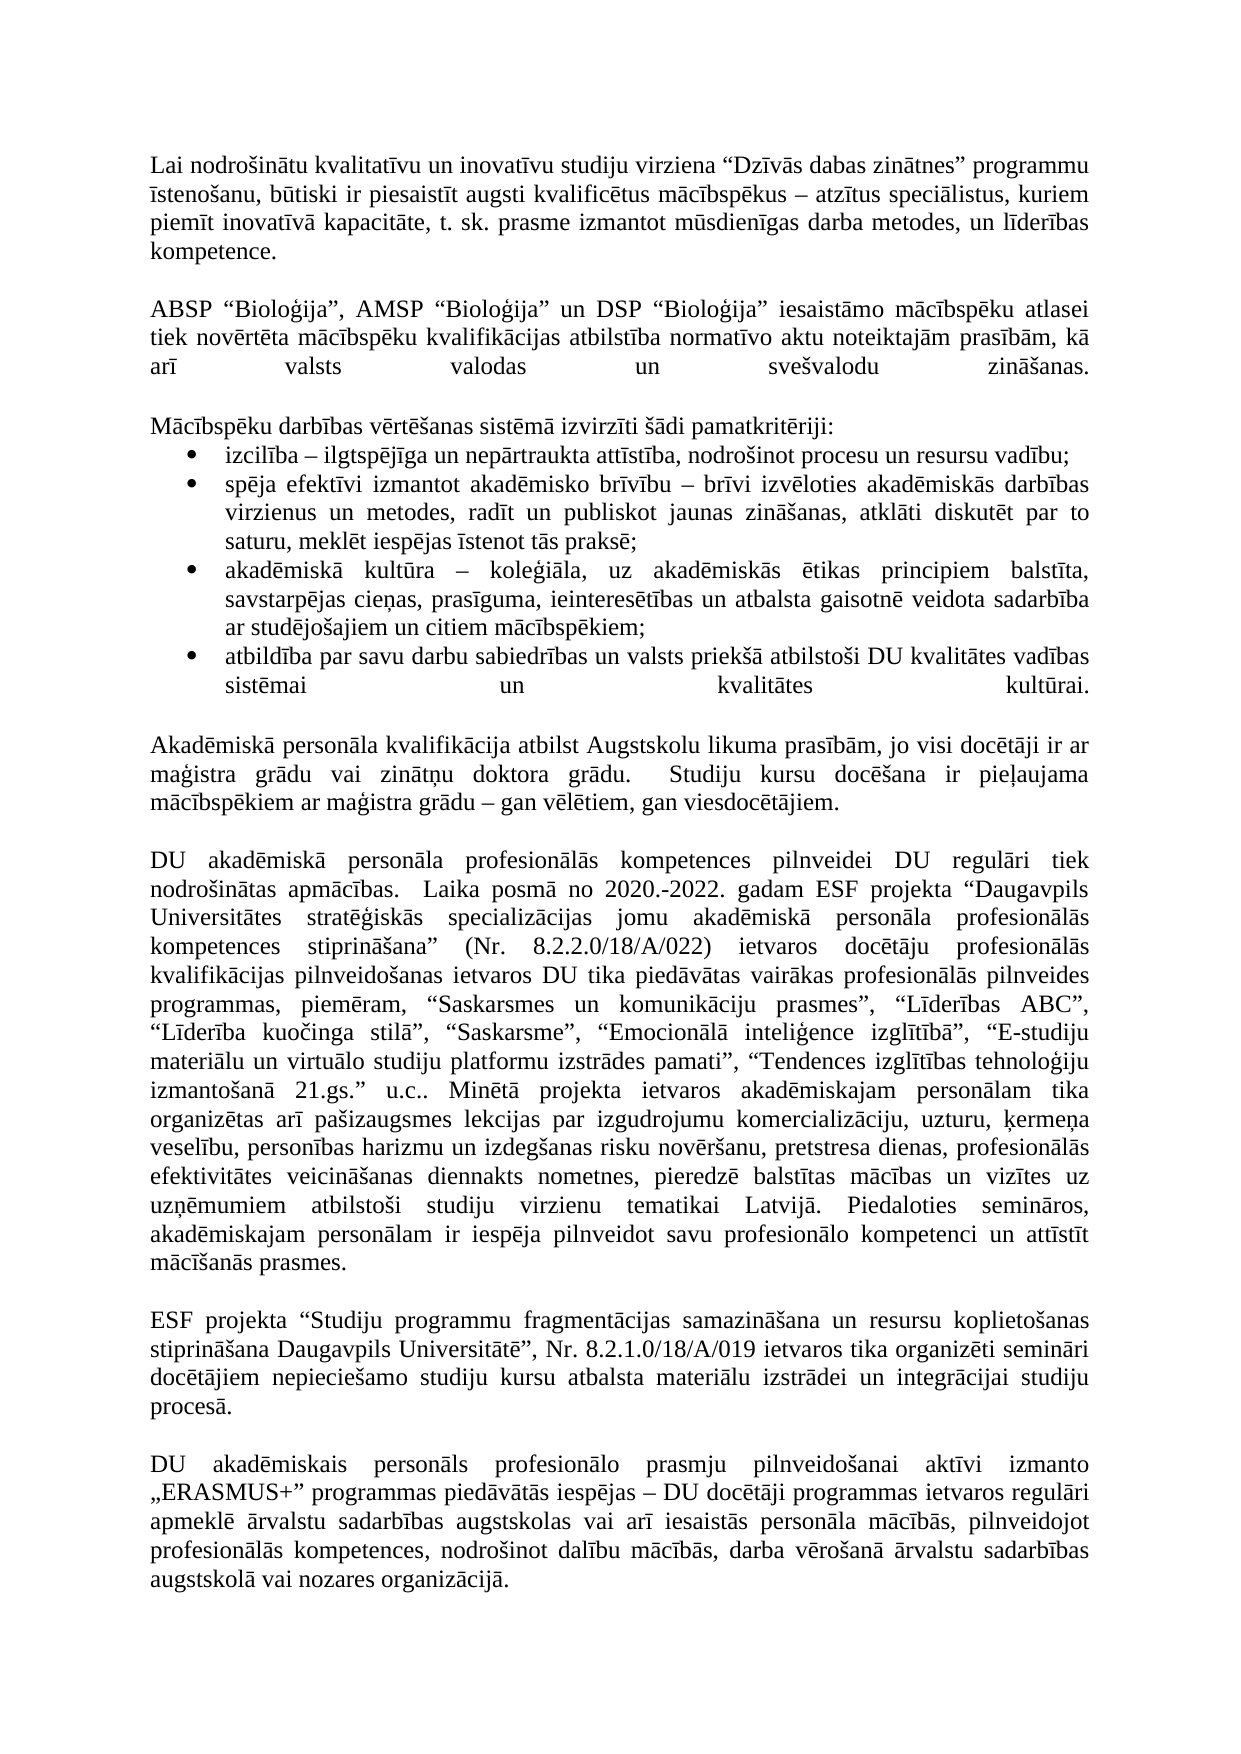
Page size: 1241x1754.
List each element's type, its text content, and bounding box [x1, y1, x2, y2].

list akadēmiskā kultūra – koleģiāla, uz akadēmiskās ētikas principiem balstīta, savstarpējas cieņas, prasīguma, ieinteresētības un atbalsta gaisotnē veidota sadarbība ar studējošajiem un citiem mācībspēkiem; [187, 555, 1090, 641]
list spēja efektīvi izmantot akadēmisko brīvību – brīvi izvēloties akadēmiskās darbības virzienus un metodes, radīt un publiskot jaunas zināšanas, atklāti diskutēt par to saturu, meklēt iespējas īstenot tās praksē; [187, 469, 1090, 555]
text ABSP “Bioloģija”, AMSP “Bioloģija” un DSP “Bioloģija” iesaistāmo mācībspēku atlasei tiek novērtēta mācībspēku kvalifikācijas atbilstība normatīvo aktu noteiktajām prasībām, kā arī valsts valodas un svešvalodu zināšanas. [150, 294, 1090, 411]
text DU akadēmiskais personāls profesionālo prasmju pilnveidošanai aktīvi izmanto „ERASMUS+” programmas piedāvātās iespējas – DU docētāji programmas ietvaros regulāri apmeklē ārvalstu sadarbības augstskolas vai arī iesaistās personāla mācībās, pilnveidojot profesionālās kompetences, nodrošinot dalību mācībās, darba vērošanā ārvalstu sadarbības augstskolā vai nozares organizācijā. [150, 1449, 1090, 1592]
text DU akadēmiskā personāla profesionālās kompetences pilnveidei DU regulāri tiek nodrošinātas apmācības. Laika posmā no 2020.-2022. gadam ESF projekta “Daugavpils Universitātes stratēģiskās specializācijas jomu akadēmiskā personāla profesionālās kompetences stiprināšana” (Nr. 8.2.2.0/18/A/022) ietvaros docētāju profesionālās kvalifikācijas pilnveidošanas ietvaros DU tika piedāvātas vairākas profesionālās pilnveides programmas, piemēram, “Saskarsmes un komunikāciju prasmes”, “Līderības ABC”, “Līderība kuočinga stilā”, “Saskarsme”, “Emocionālā inteliģence izglītībā”, “E-studiju materiālu un virtuālo studiju platformu izstrādes pamati”, “Tendences izglītības tehnoloģiju izmantošanā 21.gs.” u.c.. Minētā projekta ietvaros akadēmiskajam personālam tika organizētas arī pašizaugsmes lekcijas par izgudrojumu komercializāciju, uzturu, ķermeņa veselību, personības harizmu un izdegšanas risku novēršanu, pretstresa dienas, profesionālās efektivitātes veicināšanas diennakts nometnes, pieredzē balstītas mācības un vizītes uz uzņēmumiem atbilstoši studiju virzienu tematikai Latvijā. Piedaloties semināros, akadēmiskajam personālam ir iespēja pilnveidot savu profesionālo kompetenci un attīstīt mācīšanās prasmes. [150, 845, 1090, 1276]
list atbildība par savu darbu sabiedrības un valsts priekšā atbilstoši DU kvalitātes vadības sistēmai un kvalitātes kultūrai. [187, 641, 1090, 730]
text Akadēmiskā personāla kvalifikācija atbilst Augstskolu likuma prasībām, jo visi docētāji ir ar maģistra grādu vai zinātņu doktora grādu. Studiju kursu docēšana ir pieļaujama mācībspēkiem ar maģistra grādu – gan vēlētiem, gan viesdocētājiem. [150, 730, 1090, 816]
list izcilība – ilgtspējīga un nepārtraukta attīstība, nodrošinot procesu un resursu vadību; [187, 440, 1090, 469]
text Lai nodrošinātu kvalitatīvu un inovatīvu studiju virziena “Dzīvās dabas zinātnes” programmu īstenošanu, būtiski ir piesaistīt augsti kvalificētus mācībspēkus – atzītus speciālistus, kuriem piemīt inovatīvā kapacitāte, t. sk. prasme izmantot mūsdienīgas darba metodes, un līderības kompetence. [150, 150, 1090, 265]
text ESF projekta “Studiju programmu fragmentācijas samazināšana un resursu koplietošanas stiprināšana Daugavpils Universitātē”, Nr. 8.2.1.0/18/A/019 ietvaros tika organizēti semināri docētājiem nepieciešamo studiju kursu atbalsta materiālu izstrādei un integrācijai studiju procesā. [150, 1305, 1090, 1420]
text Mācībspēku darbības vērtēšanas sistēmā izvirzīti šādi pamatkritēriji: [150, 411, 1090, 440]
